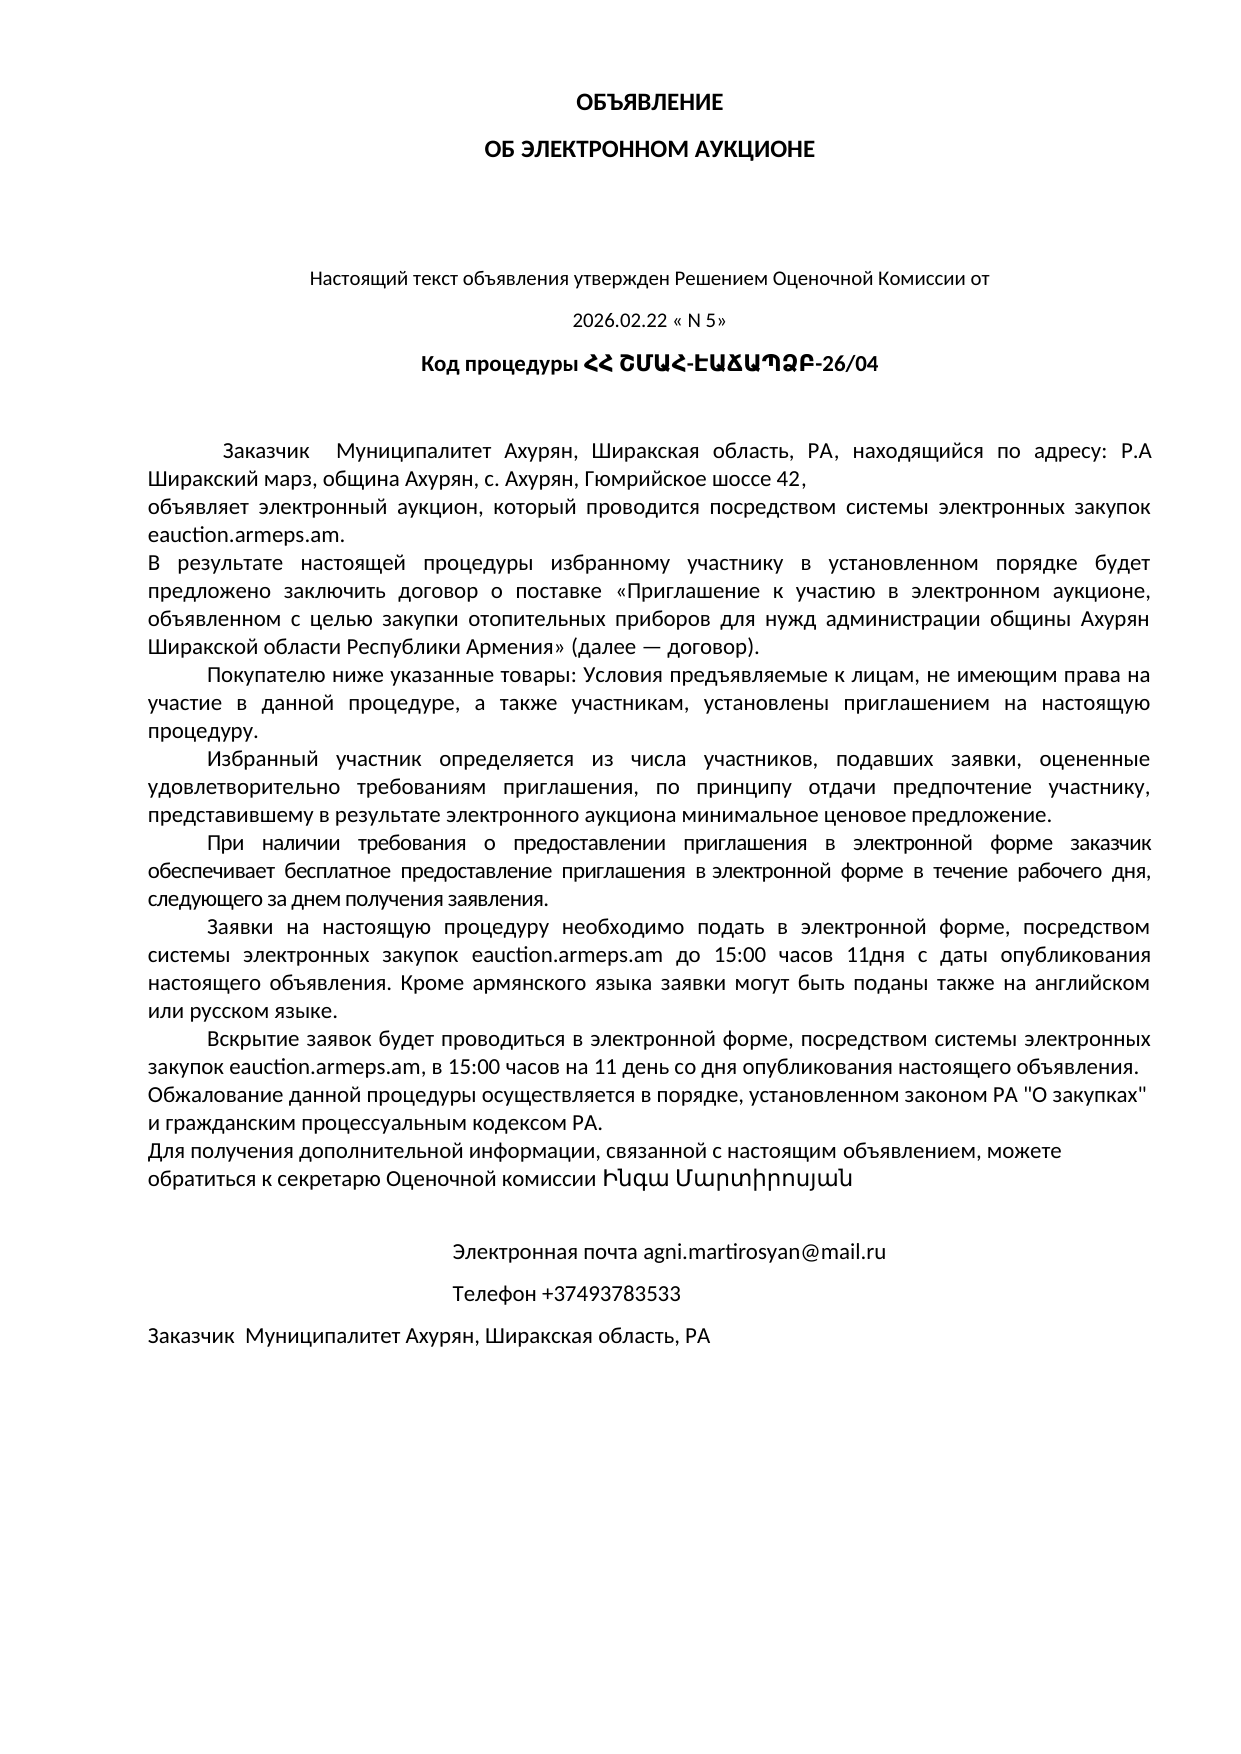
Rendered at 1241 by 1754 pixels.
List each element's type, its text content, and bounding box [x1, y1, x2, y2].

text Заказчик Муниципалитет Ахурян, Ширакская область, РА, находящийся по адресу: Р.А Ширакский марз, община Ахурян, с. Ахурян, Гюмрийское шоссе 42, [148, 436, 1152, 492]
text 2026.02.22 « N 5» [148, 307, 1152, 332]
text При наличии требования о предоставлении приглашения в электронной форме заказчик обеспечивает бесплатное предоставление приглашения в электронной форме в течение рабочего дня, следующего за днем получения заявления. [148, 828, 1152, 912]
text Телефон +37493783533 [148, 1279, 1152, 1307]
text В результате настоящей процедуры избранному участнику в установленном порядке будет предложено заключить договор о поставке «Приглашение к участию в электронном аукционе, объявленном с целью закупки отопительных приборов для нужд администрации общины Ахурян Ширакской области Республики Армения» (далее — договор). [148, 548, 1152, 660]
text Вскрытие заявок будет проводиться в электронной форме, посредством системы электронных закупок eauction.armeps.am, в 15:00 часов на 11 день со дня опубликования настоящего объявления. [148, 1024, 1152, 1080]
text Код процедуры ՀՀ ՇՄԱՀ-ԷԱՃԱՊՁԲ-26/04 [148, 349, 1152, 377]
text объявляет электронный аукцион, который проводится посредством системы электронных закупок eauction.armeps.am. [148, 492, 1152, 548]
text Настоящий текст объявления утвержден Решением Оценочной Комиссии от [148, 265, 1152, 290]
text Обжалование данной процедуры осуществляется в порядке, установленном законом РА "О закупках" и гражданским процессуальным кодексом РА. [148, 1080, 1152, 1136]
text ОБЪЯВЛЕНИЕ [148, 86, 1152, 117]
text Электронная почта agni.martirosyan@mail.ru [148, 1237, 1152, 1265]
text Заказчик Муниципалитет Ахурян, Ширакская область, РА [148, 1321, 1152, 1349]
text Избранный участник определяется из числа участников, подавших заявки, оцененные удовлетворительно требованиям приглашения, по принципу отдачи предпочтение участнику, представившему в результате электронного аукциона минимальное ценовое предложение. [148, 744, 1152, 828]
text Для получения дополнительной информации, связанной с настоящим объявлением, можете обратиться к секретарю Оценочной комиссии Ինգա Մարտիրոսյան [148, 1136, 1152, 1192]
text ОБ ЭЛЕКТРОННОМ АУКЦИОНЕ [148, 134, 1152, 164]
text Покупателю ниже указанные товары: Условия предъявляемые к лицам, не имеющим права на участие в данной процедуре, а также участникам, установлены приглашением на настоящую процедуру. [148, 660, 1152, 744]
text Заявки на настоящую процедуру необходимо подать в электронной форме, посредством системы электронных закупок eauction.armeps.am до 15:00 часов 11дня с даты опубликования настоящего объявления. Кроме армянского языка заявки могут быть поданы также на английском или русском языке. [148, 912, 1152, 1024]
